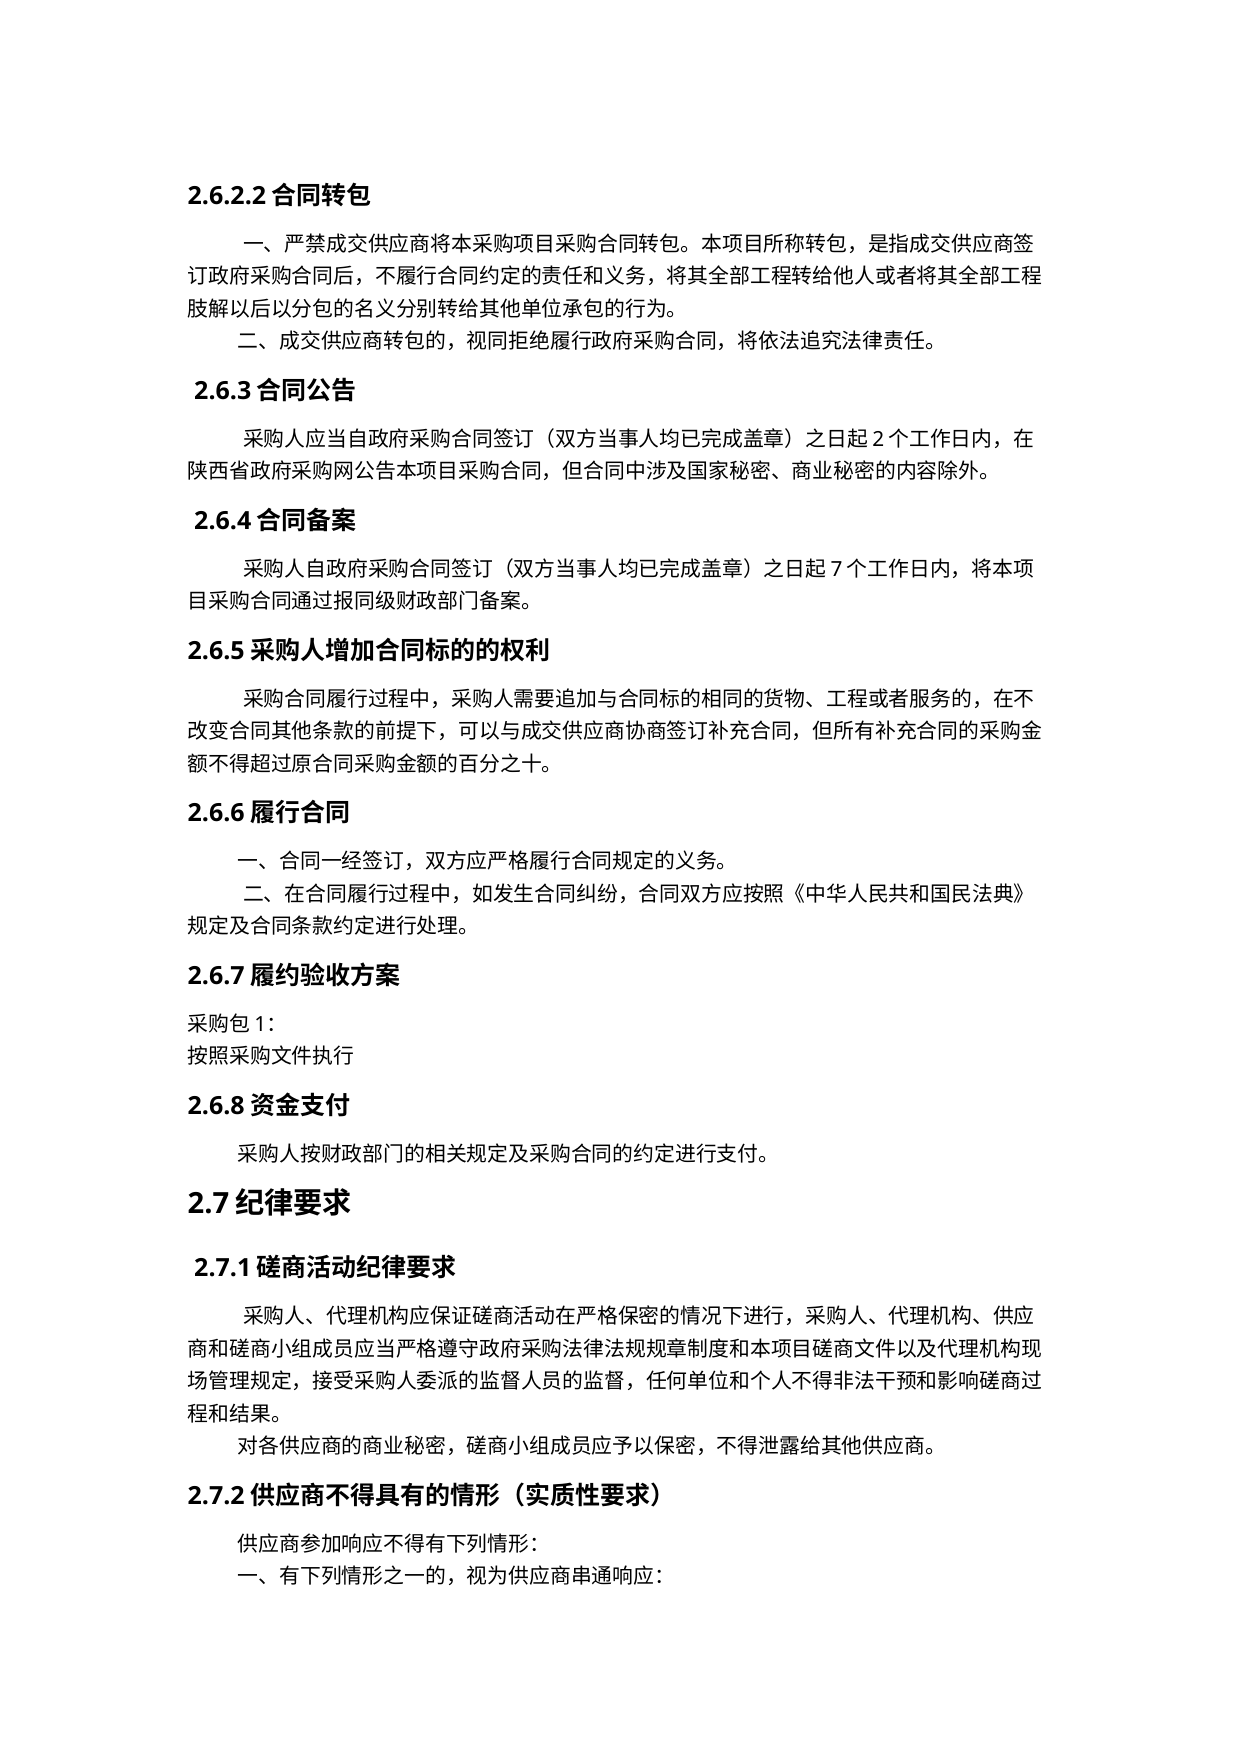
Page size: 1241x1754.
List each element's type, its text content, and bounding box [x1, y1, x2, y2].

text 采购人应当自政府采购合同签订（双方当事人均已完成盖章）之日起2个工作日内，在陕西省政府采购网公告本项目采购合同，但合同中涉及国家秘密、商业秘密的内容除外。 [187, 422, 1053, 487]
text 采购合同履行过程中，采购人需要追加与合同标的相同的货物、工程或者服务的，在不改变合同其他条款的前提下，可以与成交供应商协商签订补充合同，但所有补充合同的采购金额不得超过原合同采购金额的百分之十。 [187, 682, 1053, 779]
text 采购人自政府采购合同签订（双方当事人均已完成盖章）之日起7个工作日内，将本项目采购合同通过报同级财政部门备案。 [187, 552, 1053, 617]
text 2.6.5采购人增加合同标的的权利 [187, 617, 1053, 682]
text 采购人、代理机构应保证磋商活动在严格保密的情况下进行，采购人、代理机构、供应商和磋商小组成员应当严格遵守政府采购法律法规规章制度和本项目磋商文件以及代理机构现场管理规定，接受采购人委派的监督人员的监督，任何单位和个人不得非法干预和影响磋商过程和结果。 [187, 1299, 1053, 1429]
text 2.6.8资金支付 [187, 1072, 1053, 1137]
text 2.7.1磋商活动纪律要求 [187, 1234, 1053, 1299]
text 2.6.4合同备案 [187, 487, 1053, 552]
text 供应商参加响应不得有下列情形： [187, 1527, 1053, 1559]
text 采购包1： [187, 1007, 1053, 1039]
text 一、合同一经签订，双方应严格履行合同规定的义务。 [187, 844, 1053, 877]
text 2.6.7履约验收方案 [187, 942, 1053, 1007]
text 2.6.6履行合同 [187, 779, 1053, 844]
text 采购人按财政部门的相关规定及采购合同的约定进行支付。 [187, 1137, 1053, 1169]
text 一、有下列情形之一的，视为供应商串通响应： [187, 1559, 1053, 1592]
text 二、成交供应商转包的，视同拒绝履行政府采购合同，将依法追究法律责任。 [187, 324, 1053, 357]
text 二、在合同履行过程中，如发生合同纠纷，合同双方应按照《中华人民共和国民法典》规定及合同条款约定进行处理。 [187, 877, 1053, 942]
text 按照采购文件执行 [187, 1039, 1053, 1072]
text 2.7.2供应商不得具有的情形（实质性要求） [187, 1462, 1053, 1527]
text 2.6.3合同公告 [187, 357, 1053, 422]
text 一、严禁成交供应商将本采购项目采购合同转包。本项目所称转包，是指成交供应商签订政府采购合同后，不履行合同约定的责任和义务，将其全部工程转给他人或者将其全部工程肢解以后以分包的名义分别转给其他单位承包的行为。 [187, 227, 1053, 324]
text 2.7纪律要求 [187, 1169, 1053, 1234]
text 对各供应商的商业秘密，磋商小组成员应予以保密，不得泄露给其他供应商。 [187, 1429, 1053, 1462]
text 2.6.2.2合同转包 [187, 162, 1053, 227]
